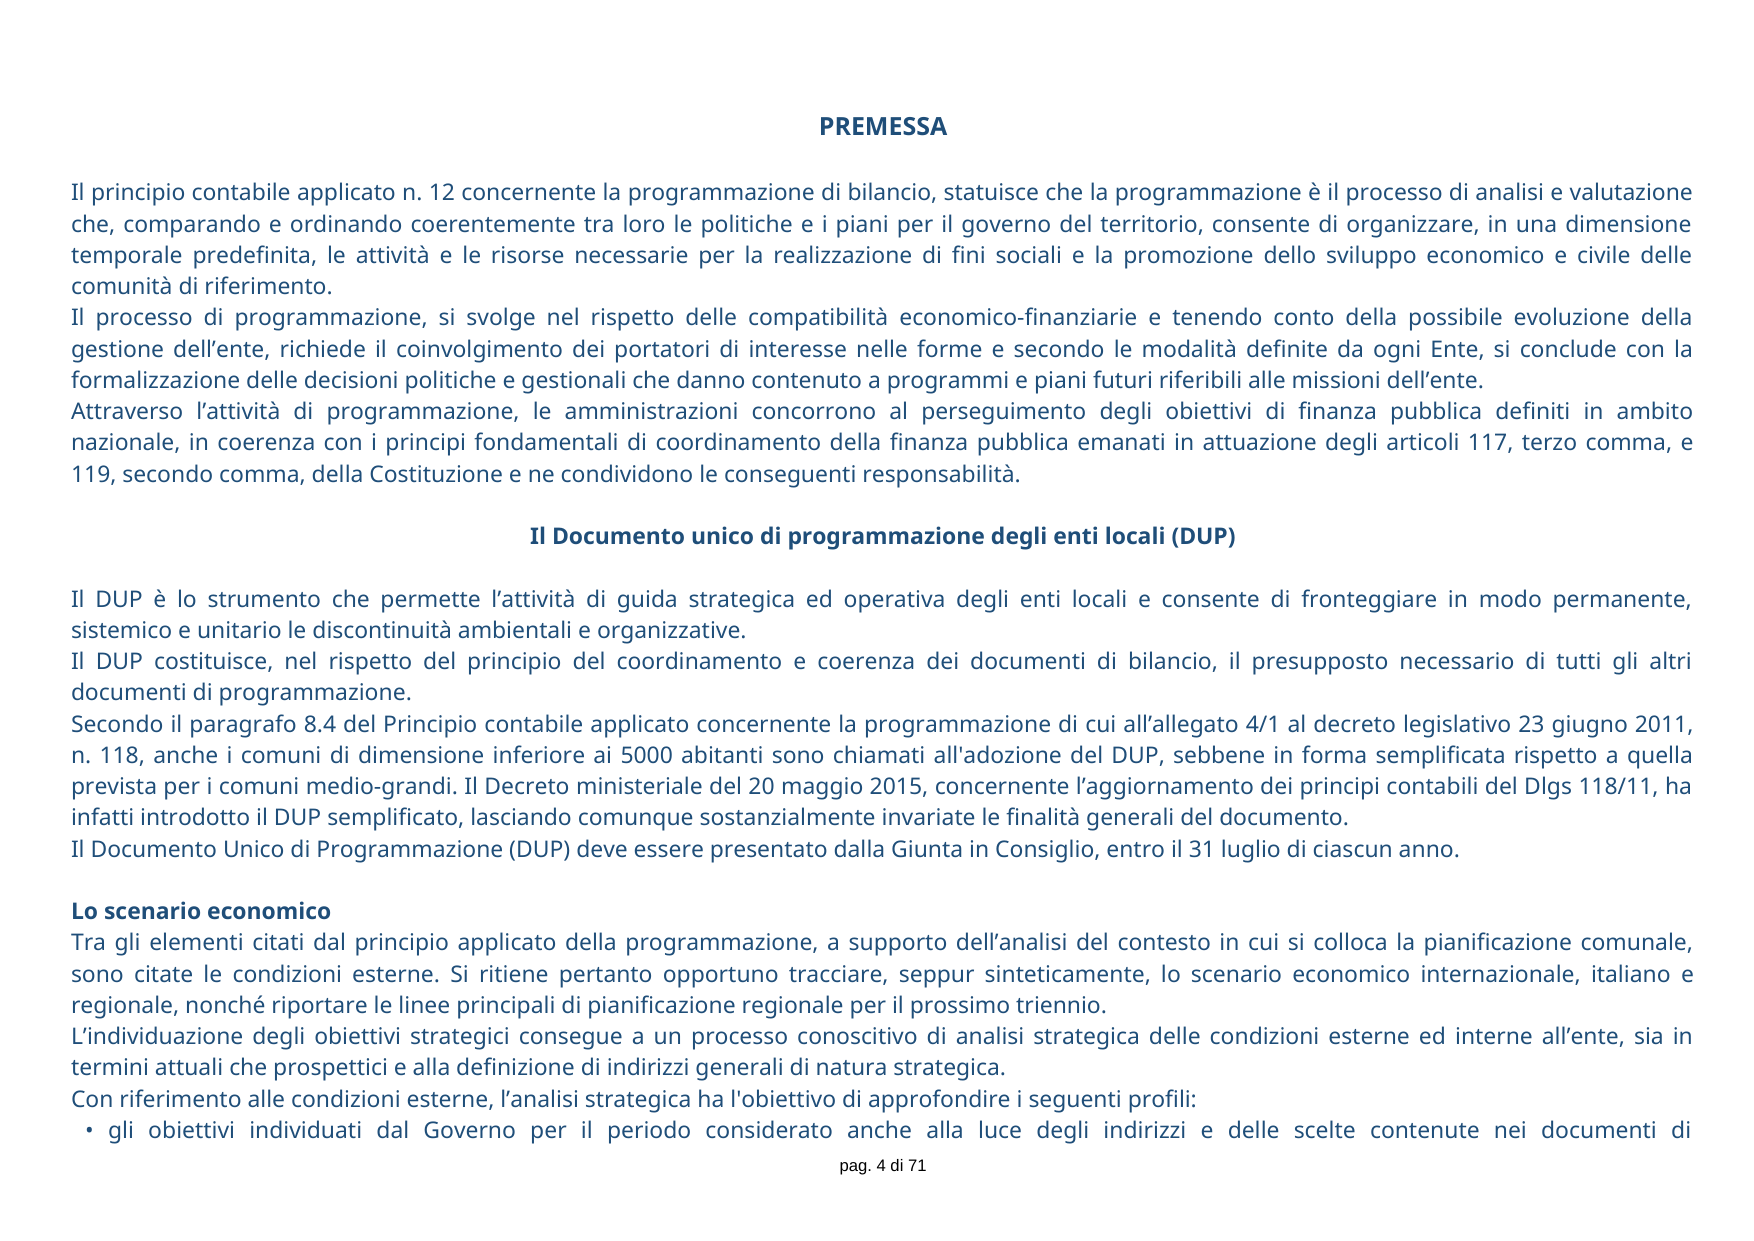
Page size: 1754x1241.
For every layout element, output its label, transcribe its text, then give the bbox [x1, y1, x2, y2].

text Il principio contabile applicato n. 12 concernente la programmazione di bilancio, statuisce che la programmazione è il processo di analisi e valutazione che, comparando e ordinando coerentemente tra loro le politiche e i piani per il governo del territorio, consente di organizzare, in una dimensione temporale predefinita, le attività e le risorse necessarie per la realizzazione di fini sociali e la promozione dello sviluppo economico e civile delle comunità di riferimento. [71, 176, 1695, 301]
text Il DUP costituisce, nel rispetto del principio del coordinamento e coerenza dei documenti di bilancio, il presupposto necessario di tutti gli altri documenti di programmazione. [71, 645, 1695, 707]
text Il processo di programmazione, si svolge nel rispetto delle compatibilità economico-finanziarie e tenendo conto della possibile evoluzione della gestione dell’ente, richiede il coinvolgimento dei portatori di interesse nelle forme e secondo le modalità definite da ogni Ente, si conclude con la formalizzazione delle decisioni politiche e gestionali che danno contenuto a programmi e piani futuri riferibili alle missioni dell’ente. [71, 301, 1695, 395]
text Tra gli elementi citati dal principio applicato della programmazione, a supporto dell’analisi del contesto in cui si colloca la pianificazione comunale, sono citate le condizioni esterne. Si ritiene pertanto opportuno tracciare, seppur sinteticamente, lo scenario economico internazionale, italiano e regionale, nonché riportare le linee principali di pianificazione regionale per il prossimo triennio. [71, 926, 1695, 1020]
text Il Documento Unico di Programmazione (DUP) deve essere presentato dalla Giunta in Consiglio, entro il 31 luglio di ciascun anno. [71, 832, 1695, 864]
text Il Documento unico di programmazione degli enti locali (DUP) [71, 520, 1695, 551]
text Attraverso l’attività di programmazione, le amministrazioni concorrono al perseguimento degli obiettivi di finanza pubblica definiti in ambito nazionale, in coerenza con i principi fondamentali di coordinamento della finanza pubblica emanati in attuazione degli articoli 117, terzo comma, e 119, secondo comma, della Costituzione e ne condividono le conseguenti responsabilità. [71, 395, 1695, 489]
text Il DUP è lo strumento che permette l’attività di guida strategica ed operativa degli enti locali e consente di fronteggiare in modo permanente, sistemico e unitario le discontinuità ambientali e organizzative. [71, 582, 1695, 645]
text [71, 1114, 1695, 1145]
text Lo scenario economico [71, 895, 1695, 926]
text PREMESSA [71, 108, 1695, 142]
text Secondo il paragrafo 8.4 del Principio contabile applicato concernente la programmazione di cui all’allegato 4/1 al decreto legislativo 23 giugno 2011, n. 118, anche i comuni di dimensione inferiore ai 5000 abitanti sono chiamati all'adozione del DUP, sebbene in forma semplificata rispetto a quella prevista per i comuni medio-grandi. Il Decreto ministeriale del 20 maggio 2015, concernente l’aggiornamento dei principi contabili del Dlgs 118/11, ha infatti introdotto il DUP semplificato, lasciando comunque sostanzialmente invariate le finalità generali del documento. [71, 707, 1695, 832]
text L’individuazione degli obiettivi strategici consegue a un processo conoscitivo di analisi strategica delle condizioni esterne ed interne all’ente, sia in termini attuali che prospettici e alla definizione di indirizzi generali di natura strategica. [71, 1020, 1695, 1082]
text Con riferimento alle condizioni esterne, l’analisi strategica ha l'obiettivo di approfondire i seguenti profili: [71, 1082, 1695, 1114]
